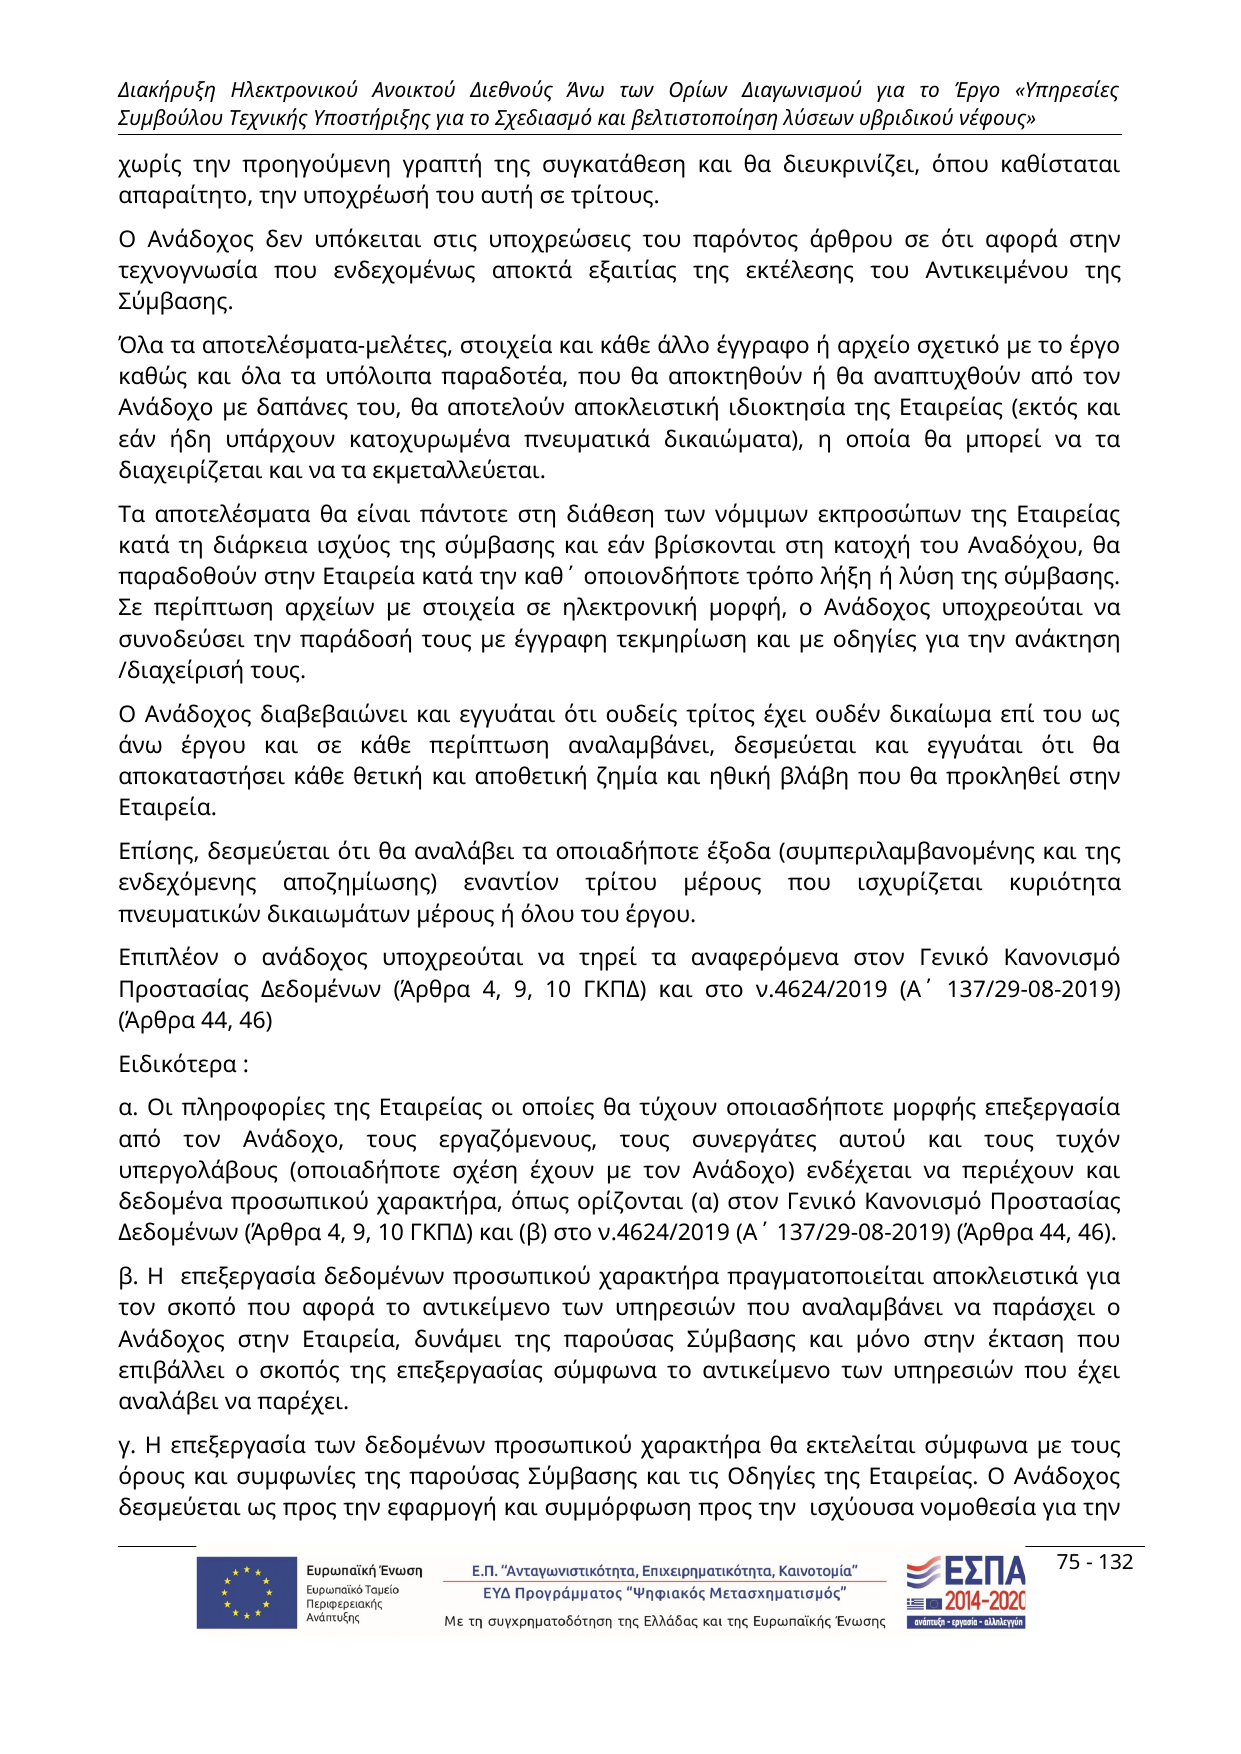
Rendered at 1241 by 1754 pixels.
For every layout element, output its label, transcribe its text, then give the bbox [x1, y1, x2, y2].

text Επιπλέον ο ανάδοχος υποχρεούται να τηρεί τα αναφερόμενα στον Γενικό Κανονισμό Προστασίας Δεδομένων (Άρθρα 4, 9, 10 ΓΚΠΔ) και στο ν.4624/2019 (Α΄ 137/29-08-2019) (Άρθρα 44, 46) [118, 941, 1122, 1035]
text Ο Ανάδοχος διαβεβαιώνει και εγγυάται ότι ουδείς τρίτος έχει ουδέν δικαίωμα επί του ως άνω έργου και σε κάθε περίπτωση αναλαμβάνει, δεσμεύεται και εγγυάται ότι θα αποκαταστήσει κάθε θετική και αποθετική ζημία και ηθική βλάβη που θα προκληθεί στην Εταιρεία. [118, 697, 1122, 822]
text Ειδικότερα : [118, 1047, 1122, 1079]
text Όλα τα αποτελέσματα-μελέτες, στοιχεία και κάθε άλλο έγγραφο ή αρχείο σχετικό με το έργο καθώς και όλα τα υπόλοιπα παραδοτέα, που θα αποκτηθούν ή θα αναπτυχθούν από τον Ανάδοχο με δαπάνες του, θα αποτελούν αποκλειστική ιδιοκτησία της Εταιρείας (εκτός και εάν ήδη υπάρχουν κατοχυρωμένα πνευματικά δικαιώματα), η οποία θα μπορεί να τα διαχειρίζεται και να τα εκμεταλλεύεται. [118, 329, 1122, 485]
text Τα αποτελέσματα θα είναι πάντοτε στη διάθεση των νόμιμων εκπροσώπων της Εταιρείας κατά τη διάρκεια ισχύος της σύμβασης και εάν βρίσκονται στη κατοχή του Αναδόχου, θα παραδοθούν στην Εταιρεία κατά την καθ΄ οποιονδήποτε τρόπο λήξη ή λύση της σύμβασης. Σε περίπτωση αρχείων με στοιχεία σε ηλεκτρονική μορφή, ο Ανάδοχος υποχρεούται να συνοδεύσει την παράδοσή τους με έγγραφη τεκμηρίωση και με οδηγίες για την ανάκτηση /διαχείρισή τους. [118, 497, 1122, 685]
picture [194, 1545, 1025, 1637]
text β. Η επεξεργασία δεδομένων προσωπικού χαρακτήρα πραγματοποιείται αποκλειστικά για τον σκοπό που αφορά το αντικείμενο των υπηρεσιών που αναλαμβάνει να παράσχει ο Ανάδοχος στην Εταιρεία, δυνάμει της παρούσας Σύμβασης και μόνο στην έκταση που επιβάλλει ο σκοπός της επεξεργασίας σύμφωνα το αντικείμενο των υπηρεσιών που έχει αναλάβει να παρέχει. [118, 1260, 1122, 1416]
text α. Οι πληροφορίες της Εταιρείας οι οποίες θα τύχουν οποιασδήποτε μορφής επεξεργασία από τον Ανάδοχο, τους εργαζόμενους, τους συνεργάτες αυτού και τους τυχόν υπεργολάβους (οποιαδήποτε σχέση έχουν με τον Ανάδοχο) ενδέχεται να περιέχουν και δεδομένα προσωπικού χαρακτήρα, όπως ορίζονται (α) στον Γενικό Κανονισμό Προστασίας Δεδομένων (Άρθρα 4, 9, 10 ΓΚΠΔ) και (β) στο ν.4624/2019 (Α΄ 137/29-08-2019) (Άρθρα 44, 46). [118, 1091, 1122, 1247]
text Επίσης, δεσμεύεται ότι θα αναλάβει τα οποιαδήποτε έξοδα (συμπεριλαμβανομένης και της ενδεχόμενης αποζημίωσης) εναντίον τρίτου μέρους που ισχυρίζεται κυριότητα πνευματικών δικαιωμάτων μέρους ή όλου του έργου. [118, 835, 1122, 929]
text Ο Ανάδοχος δεν υπόκειται στις υποχρεώσεις του παρόντος άρθρου σε ότι αφορά στην τεχνογνωσία που ενδεχομένως αποκτά εξαιτίας της εκτέλεσης του Αντικειμένου της Σύμβασης. [118, 222, 1122, 316]
